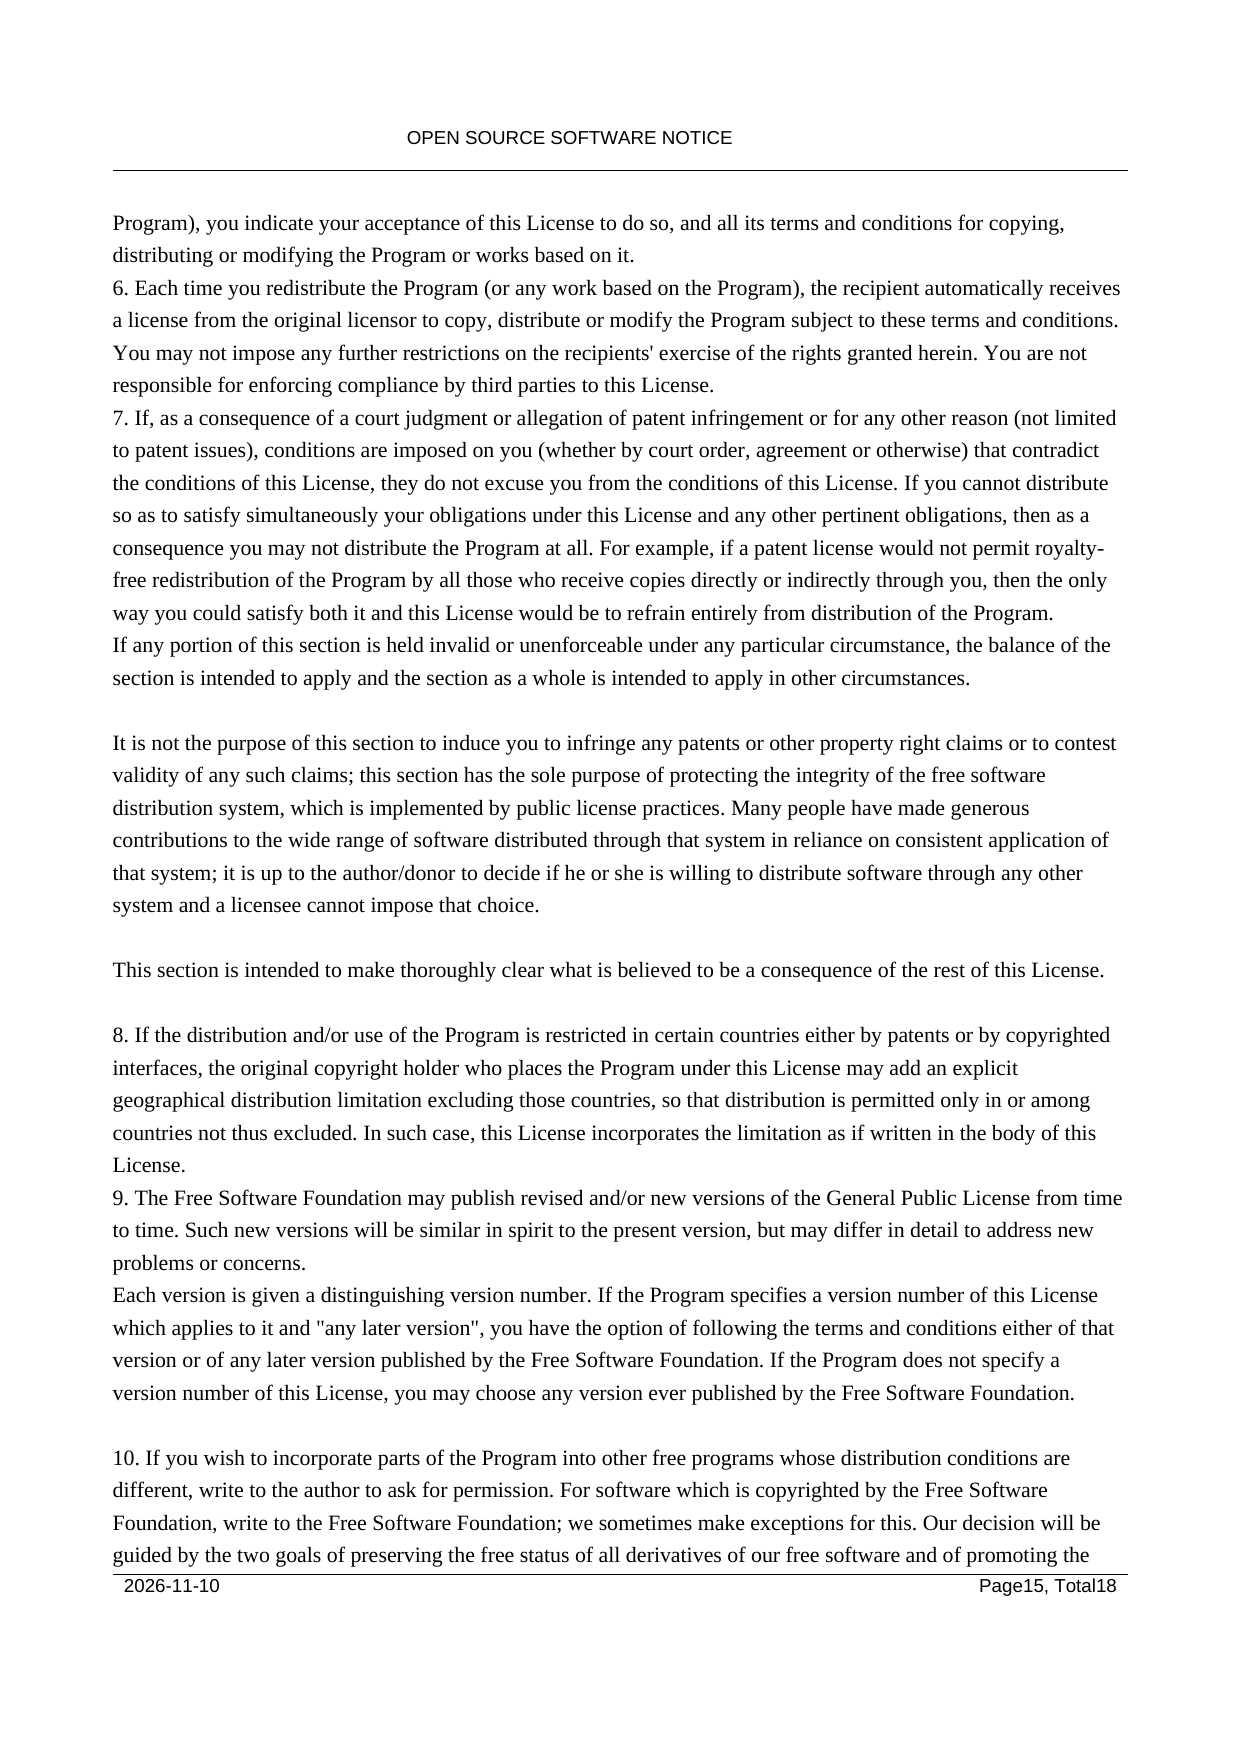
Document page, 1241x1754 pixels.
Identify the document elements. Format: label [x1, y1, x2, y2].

text [112, 206, 1128, 1571]
